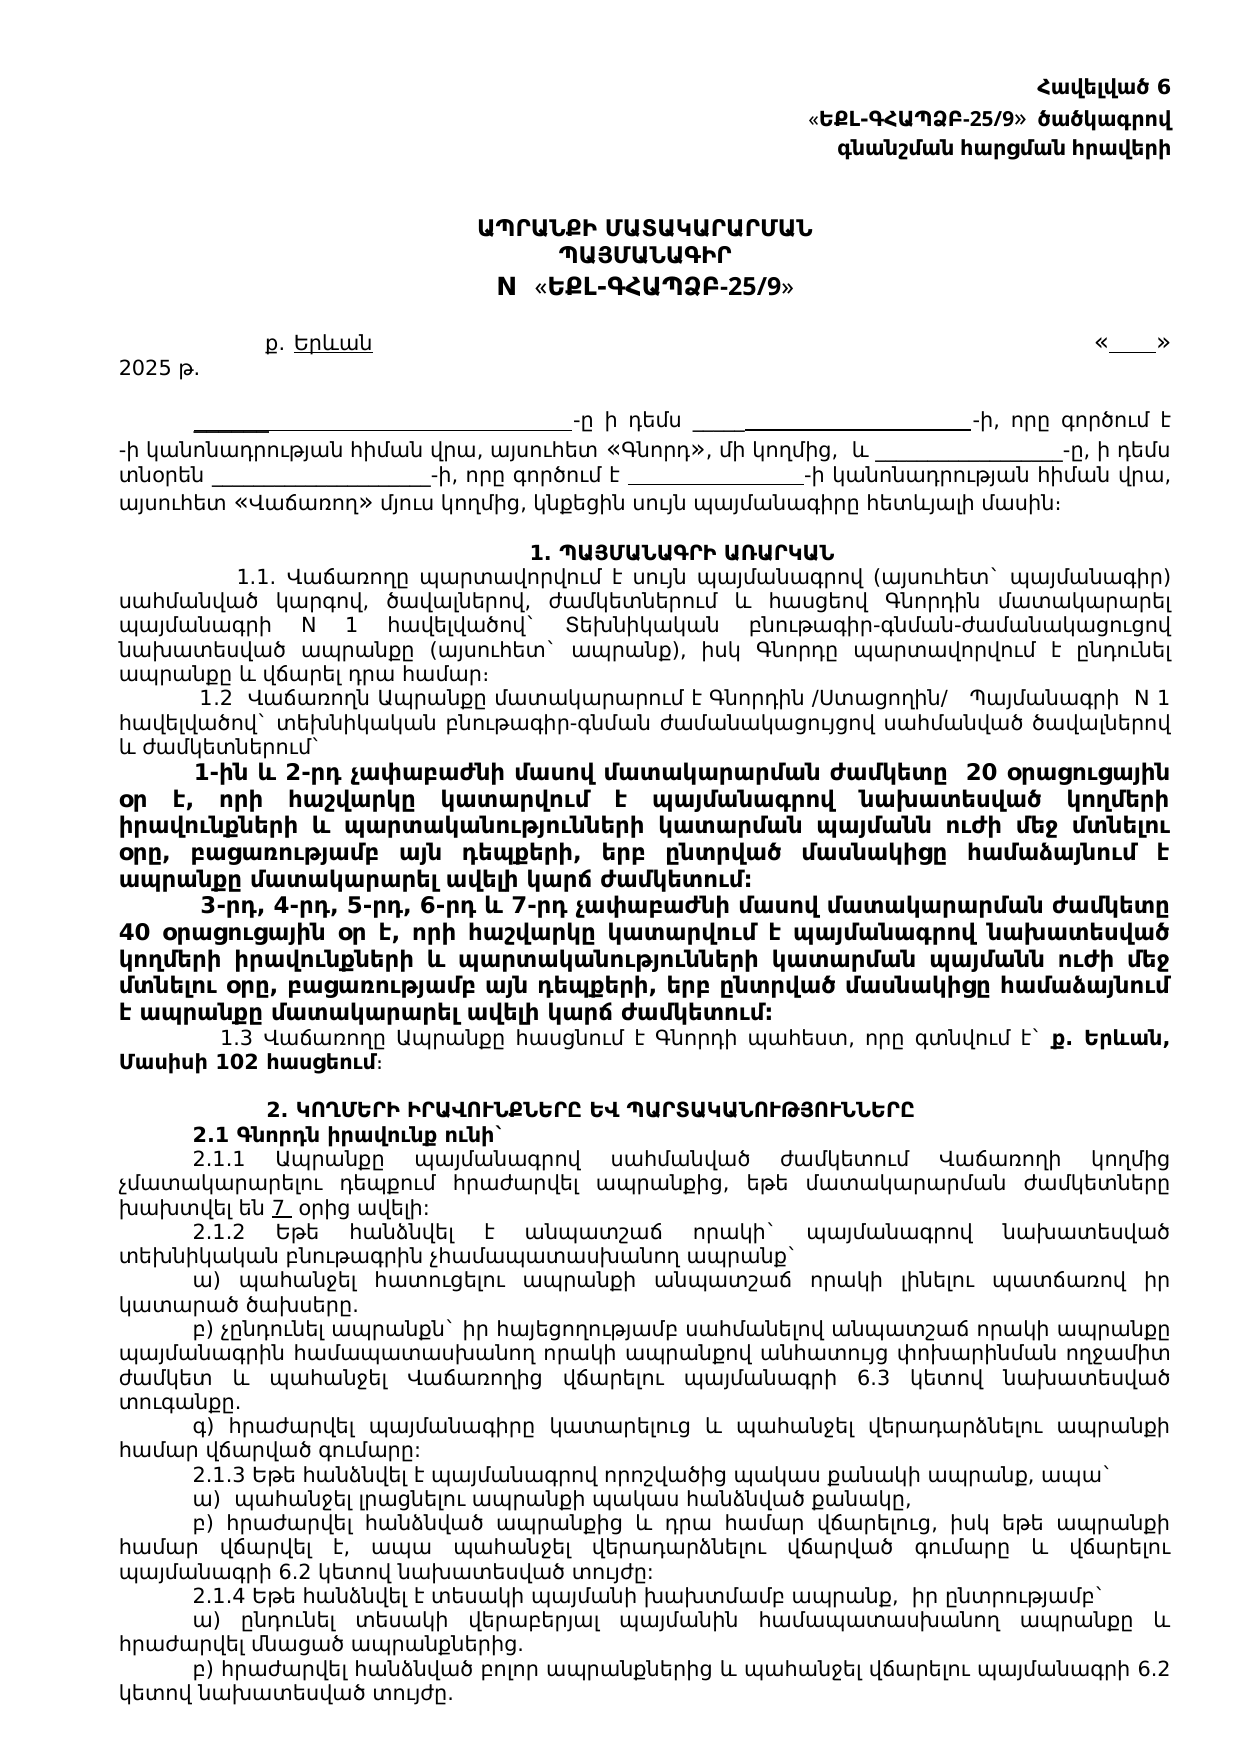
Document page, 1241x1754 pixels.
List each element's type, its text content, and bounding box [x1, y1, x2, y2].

text 2.1.3 Եթե հանձնվել է պայմանագրով որոշվածից պակաս քանակի ապրանք, ապա` [118, 1463, 1171, 1487]
text գ) հրաժարվել պայմանագիրը կատարելուց և պահանջել վերադարձնելու ապրանքի համար վճարված գումարը: [118, 1414, 1171, 1463]
text գնանշման հարցման հրավերի [118, 133, 1171, 162]
text 1.3 Վաճառողը Ապրանքը հասցնում է Գնորդի պահեստ, որը գտնվում է` ք. Երևան, Մասիսի 102 հասցեում։ [118, 1026, 1171, 1074]
text բ) հրաժարվել հանձնված բոլոր ապրանքներից և պահանջել վճարելու պայմանագրի 6.2 կետով նախատեսված տույժը. [118, 1657, 1171, 1705]
text բ) չընդունել ապրանքն` իր հայեցողությամբ սահմանելով անպատշաճ որակի ապրանքը պայմանագրին համապատասխանող որակի ապրանքով անհատույց փոխարինման ողջամիտ ժամկետ և պահանջել Վաճառողից վճարելու պայմանագրի 6.3 կետով նախատեսված տուգանքը. [118, 1317, 1171, 1414]
text ա) պահանջել լրացնելու ապրանքի պակաս հանձնված քանակը, [118, 1487, 1171, 1511]
text Հավելված 6 [118, 75, 1171, 99]
list 1.2 Վաճառողն Ապրանքը մատակարարում է Գնորդին /Ստացողին/ Պայմանագրի N 1 հավելվածով` տեխնիկական բնութագիր-գնման ժամանակացույցով սահմանված ծավալներով և ժամկետներում` [118, 686, 1171, 759]
text 2.1 Գնորդն իրավունք ունի` [118, 1123, 1171, 1147]
text ք. Երևան « » 2025 թ. [118, 327, 1171, 380]
text բ) հրաժարվել հանձնված ապրանքից և դրա համար վճարելուց, իսկ եթե ապրանքի համար վճարվել է, ապա պահանջել վերադարձնելու վճարված գումարը և վճարելու պայմանագրի 6.2 կետով նախատեսված տույժը: [118, 1511, 1171, 1584]
text 2.1.4 Եթե հանձնվել է տեսակի պայմանի խախտմամբ ապրանք, իր ընտրությամբ` [118, 1584, 1171, 1608]
text N «ԵՔԼ-ԳՀԱՊՁԲ-25/9» [104, 268, 1171, 303]
text 2.1.2 Եթե հանձնվել է անպատշաճ որակի` պայմանագրով նախատեսված տեխնիկական բնութագրին չհամապատասխանող ապրանք` [118, 1220, 1171, 1268]
text 1. ՊԱՅՄԱՆԱԳՐԻ ԱՌԱՐԿԱՆ [118, 541, 1171, 565]
text ԱՊՐԱՆՔԻ ՄԱՏԱԿԱՐԱՐՄԱՆ [104, 215, 1171, 242]
list 1.1. Վաճառողը պարտավորվում է սույն պայմանագրով (այսուհետ` պայմանագիր) սահմանված կարգով, ծավալներով, ժամկետներում և հասցեով Գնորդին մատակարարել պայմանագրի N 1 հավելվածով` Տեխնիկական բնութագիր-գնման-ժամանակացուցով նախատեսված ապրանքը (այսուհետ` ապրանք), իսկ Գնորդը պարտավորվում է ընդունել ապրանքը և վճարել դրա համար։ [118, 565, 1171, 686]
text ա) պահանջել հատուցելու ապրանքի անպատշաճ որակի լինելու պատճառով իր կատարած ծախսերը. [118, 1268, 1171, 1317]
text 3-րդ, 4-րդ, 5-րդ, 6-րդ և 7-րդ չափաբաժնի մասով մատակարարման ժամկետը 40 օրացուցային օր է, որի հաշվարկը կատարվում է պայմանագրով նախատեսված կողմերի իրավունքների և պարտականությունների կատարման պայմանն ուժի մեջ մտնելու օրը, բացառությամբ այն դեպքերի, երբ ընտրված մասնակիցը համաձայնում է ապրանքը մատակարարել ավելի կարճ ժամկետում: [118, 892, 1171, 1026]
text 2.1.1 Ապրանքը պայմանագրով սահմանված ժամկետում Վաճառողի կողմից չմատակարարելու դեպքում հրաժարվել ապրանքից, եթե մատակարարման ժամկետները խախտվել են 7 օրից ավելի: [118, 1147, 1171, 1220]
text 2. ԿՈՂՄԵՐԻ ԻՐԱՎՈՒՆՔՆԵՐԸ ԵՎ ՊԱՐՏԱԿԱՆՈՒԹՅՈՒՆՆԵՐԸ [118, 1098, 1171, 1123]
list 1-ին և 2-րդ չափաբաժնի մասով մատակարարման ժամկետը 20 օրացուցային օր է, որի հաշվարկը կատարվում է պայմանագրով նախատեսված կողմերի իրավունքների և պարտականությունների կատարման պայմանն ուժի մեջ մտնելու օրը, բացառությամբ այն դեպքերի, երբ ընտրված մասնակիցը համաձայնում է ապրանքը մատակարարել ավելի կարճ ժամկետում: [118, 759, 1171, 892]
text ա) ընդունել տեսակի վերաբերյալ պայմանին համապատասխանող ապրանքը և հրաժարվել մնացած ապրանքներից. [118, 1608, 1171, 1657]
text ՊԱՅՄԱՆԱԳԻՐ [104, 242, 1171, 268]
text ______ -ը ի դեմս _____ -ի, որը գործում է -ի կանոնադրության հիման վրա, այսուհետ «Գնորդ», մի կողմից, և __________________-ը, ի դեմս տնօրեն _____________________-ի, որը գործում է -ի կանոնադրության հիման վրա, այսուհետ «Վաճառող» մյուս կողմից, կնքեցին սույն պայմանագիրը հետևյալի մասին։ [118, 404, 1171, 516]
text «ԵՔԼ-ԳՀԱՊՁԲ-25/9» ծածկագրով [118, 99, 1171, 133]
